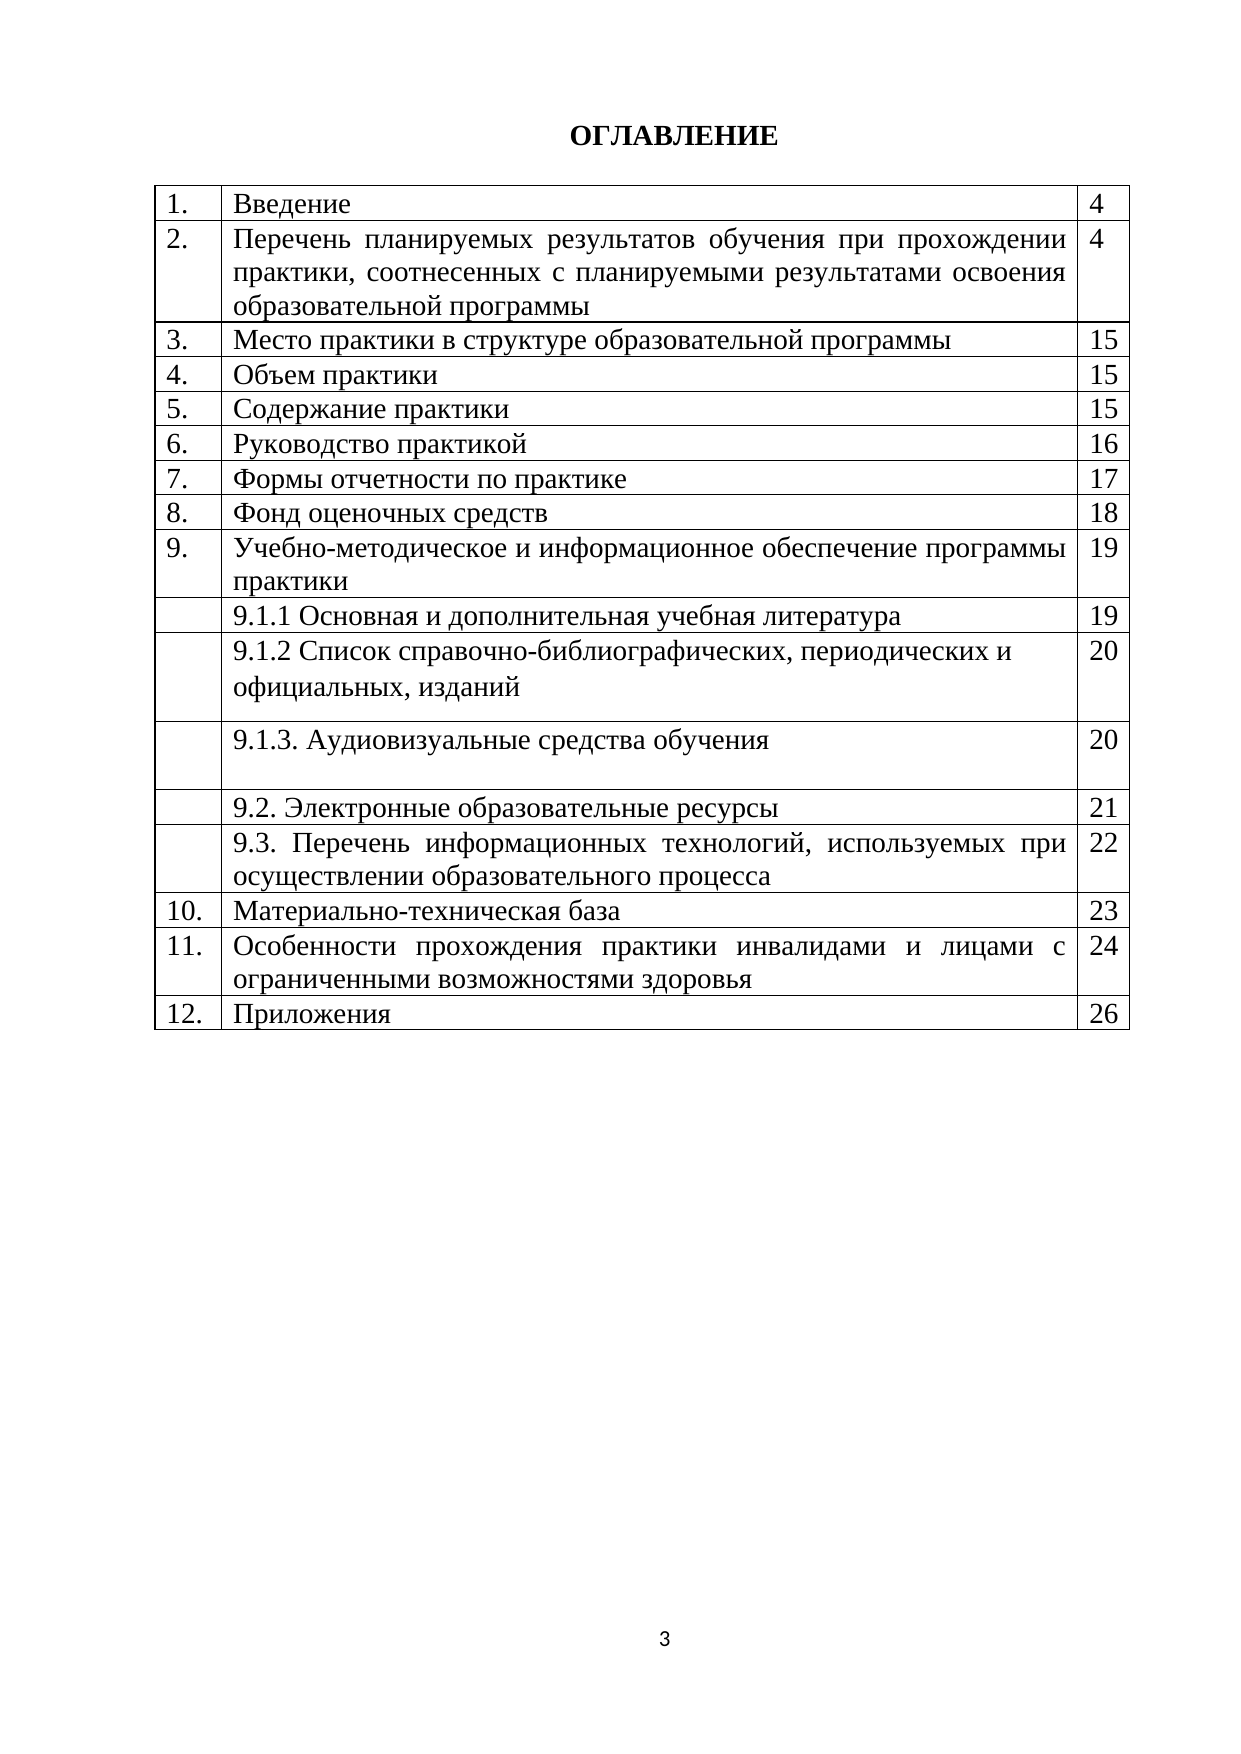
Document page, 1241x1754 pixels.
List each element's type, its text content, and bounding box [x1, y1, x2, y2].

table_cell 8. [156, 495, 221, 529]
table_cell [156, 598, 221, 632]
table_cell [156, 722, 221, 789]
table_cell [156, 790, 221, 824]
table_cell Содержание практики [222, 392, 1077, 425]
table_header Введение [222, 186, 1077, 220]
table_cell Приложения [222, 996, 1077, 1029]
table_header 4 [1078, 186, 1129, 220]
table_cell 18 [1078, 495, 1129, 529]
table_cell 19 [1078, 530, 1129, 597]
table_cell 9.2. Электронные образовательные ресурсы [222, 790, 1077, 824]
table_cell 9.1.2 Список справочно-библиографических, периодических и официальных, изданий [222, 633, 1077, 721]
table_cell 9. [156, 530, 221, 597]
table_cell 9.1.3. Аудиовизуальные средства обучения [222, 722, 1077, 789]
table_cell 15 [1078, 392, 1129, 425]
table_cell 22 [1078, 825, 1129, 892]
table_cell Перечень планируемых результатов обучения при прохождении практики, соотнесенных с планируемыми результатами освоения образовательной программы [222, 221, 1077, 321]
table_cell 2. [156, 221, 221, 321]
table_cell 21 [1078, 790, 1129, 824]
table_cell 5. [156, 392, 221, 425]
text ОГЛАВЛЕНИЕ [177, 118, 1171, 152]
table_cell 24 [1078, 928, 1129, 995]
table_cell Место практики в структуре образовательной программы [222, 323, 1077, 356]
table_cell 19 [1078, 598, 1129, 632]
table_cell Фонд оценочных средств [222, 495, 1077, 529]
table_cell 3. [156, 323, 221, 356]
table_cell 15 [1078, 323, 1129, 356]
table_cell 15 [1078, 357, 1129, 391]
table_cell 26 [1078, 996, 1129, 1029]
table_cell 11. [156, 928, 221, 995]
table_cell Объем практики [222, 357, 1077, 391]
table_cell Руководство практикой [222, 426, 1077, 460]
table_cell 10. [156, 893, 221, 927]
table_cell [156, 825, 221, 892]
table_cell 6. [156, 426, 221, 460]
table_cell 7. [156, 461, 221, 494]
table_cell Материально-техническая база [222, 893, 1077, 927]
table_cell Учебно-методическое и информационное обеспечение программы практики [222, 530, 1077, 597]
table_cell Формы отчетности по практике [222, 461, 1077, 494]
table_cell 9.1.1 Основная и дополнительная учебная литература [222, 598, 1077, 632]
table_cell 17 [1078, 461, 1129, 494]
table_cell [156, 633, 221, 721]
table_cell 23 [1078, 893, 1129, 927]
table_cell 20 [1078, 722, 1129, 789]
table_cell 16 [1078, 426, 1129, 460]
table_cell 4. [156, 357, 221, 391]
table_cell 9.3. Перечень информационных технологий, используемых при осуществлении образовательного процесса [222, 825, 1077, 892]
table_cell Особенности прохождения практики инвалидами и лицами с ограниченными возможностями здоровья [222, 928, 1077, 995]
table_header 1. [156, 186, 221, 220]
table_cell 4 [1078, 221, 1129, 321]
table_cell 20 [1078, 633, 1129, 721]
table_cell 12. [156, 996, 221, 1029]
